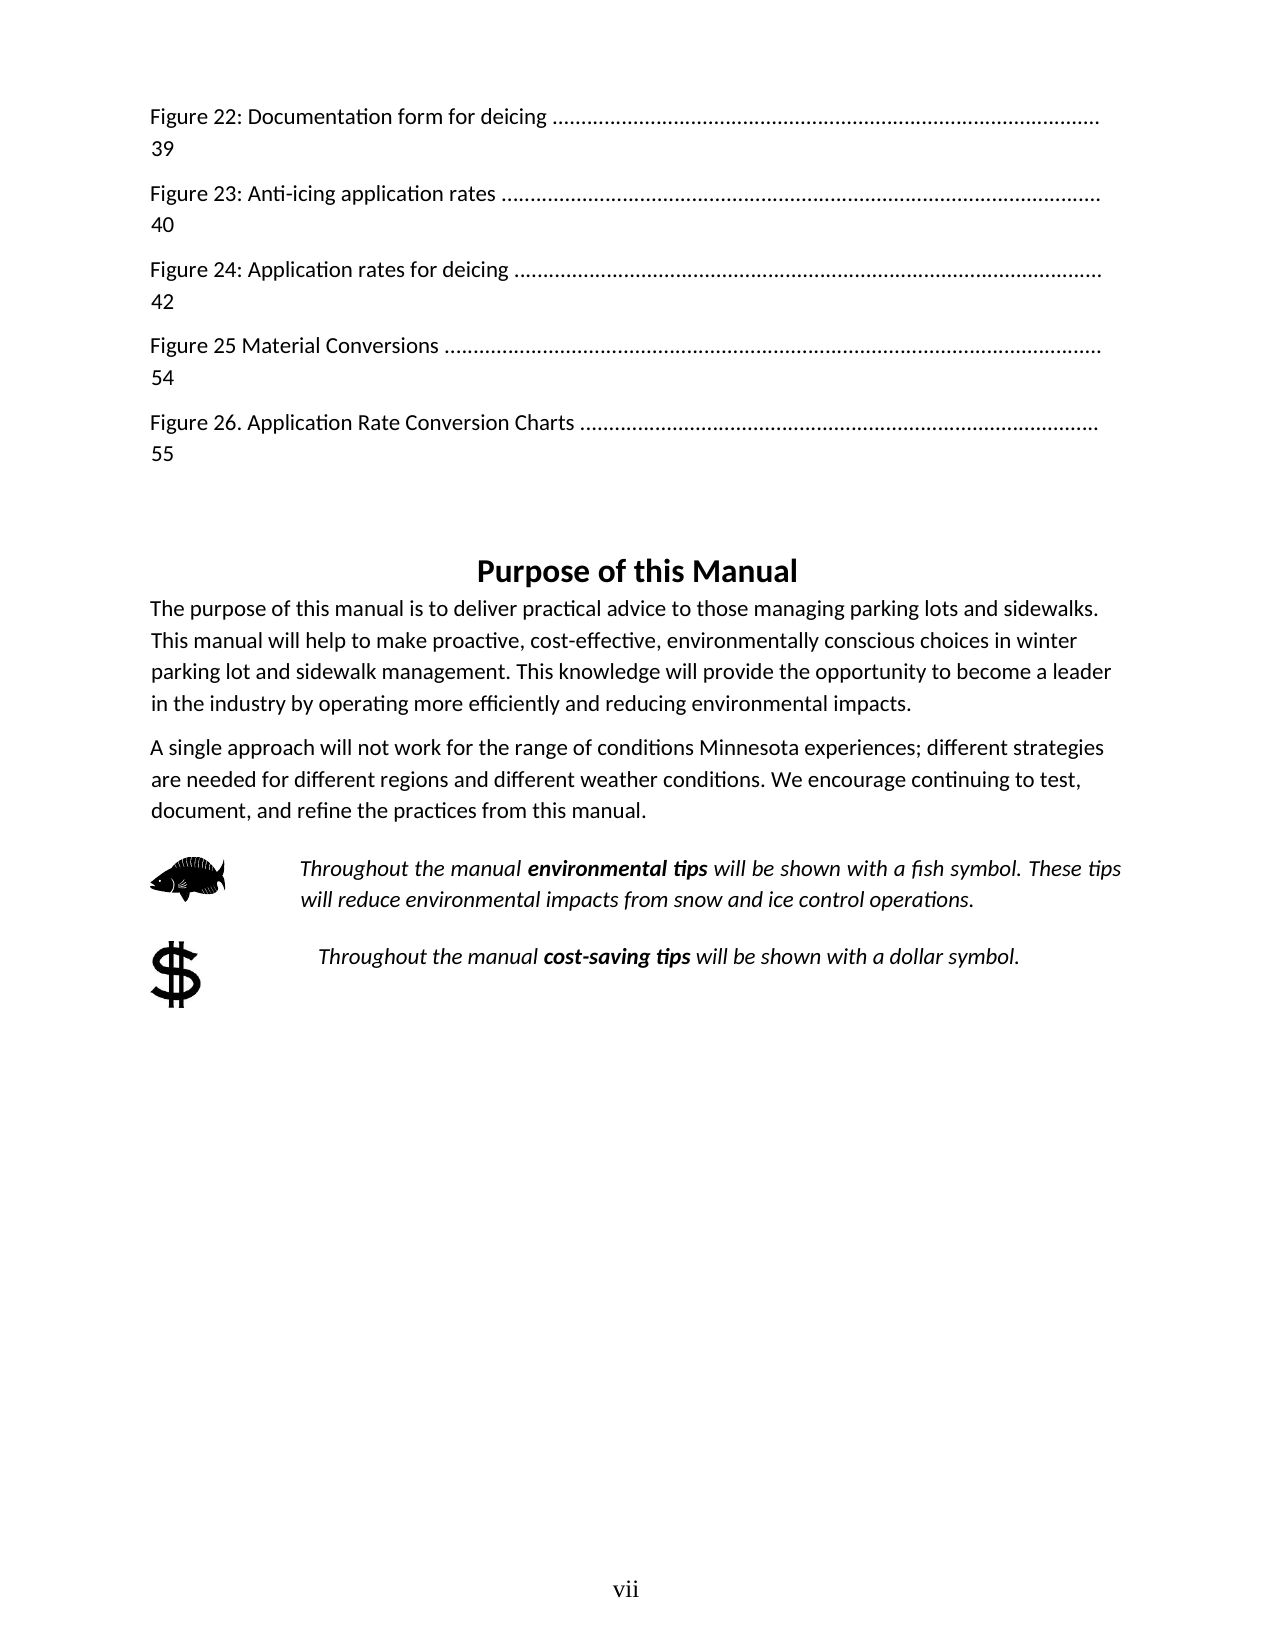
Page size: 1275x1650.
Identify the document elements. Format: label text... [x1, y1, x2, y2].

text A single approach will not work for the range of conditions Minnesota experiences; different strategies are needed for different regions and different weather conditions. We encourage continuing to test, document, and refine the practices from this manual. [150, 733, 1125, 825]
text Throughout the manual cost-saving tips will be shown with a dollar symbol. [219, 942, 1125, 970]
text Figure 23: Anti-icing application rates ........................................................................................................ 40 [150, 179, 1125, 238]
text Figure 25 Material Conversions .................................................................................................................. 54 [150, 331, 1125, 391]
text The purpose of this manual is to deliver practical advice to those managing parking lots and sidewalks. This manual will help to make proactive, cost-effective, environmentally conscious choices in winter parking lot and sidewalk management. This knowledge will provide the opportunity to become a leader in the industry by operating more efficiently and reducing environmental impacts. [150, 594, 1125, 717]
text Throughout the manual environmental tips will be shown with a fish symbol. These tips will reduce environmental impacts from snow and ice control operations. [205, 854, 1125, 913]
picture [150, 941, 203, 1008]
subtitle Purpose of this Manual [162, 550, 1112, 591]
text Figure 24: Application rates for deicing ...................................................................................................... 42 [150, 255, 1125, 315]
text Figure 22: Documentation form for deicing ............................................................................................... 39 [150, 102, 1125, 162]
text Figure 26. Application Rate Conversion Charts .......................................................................................... 55 [150, 408, 1125, 467]
